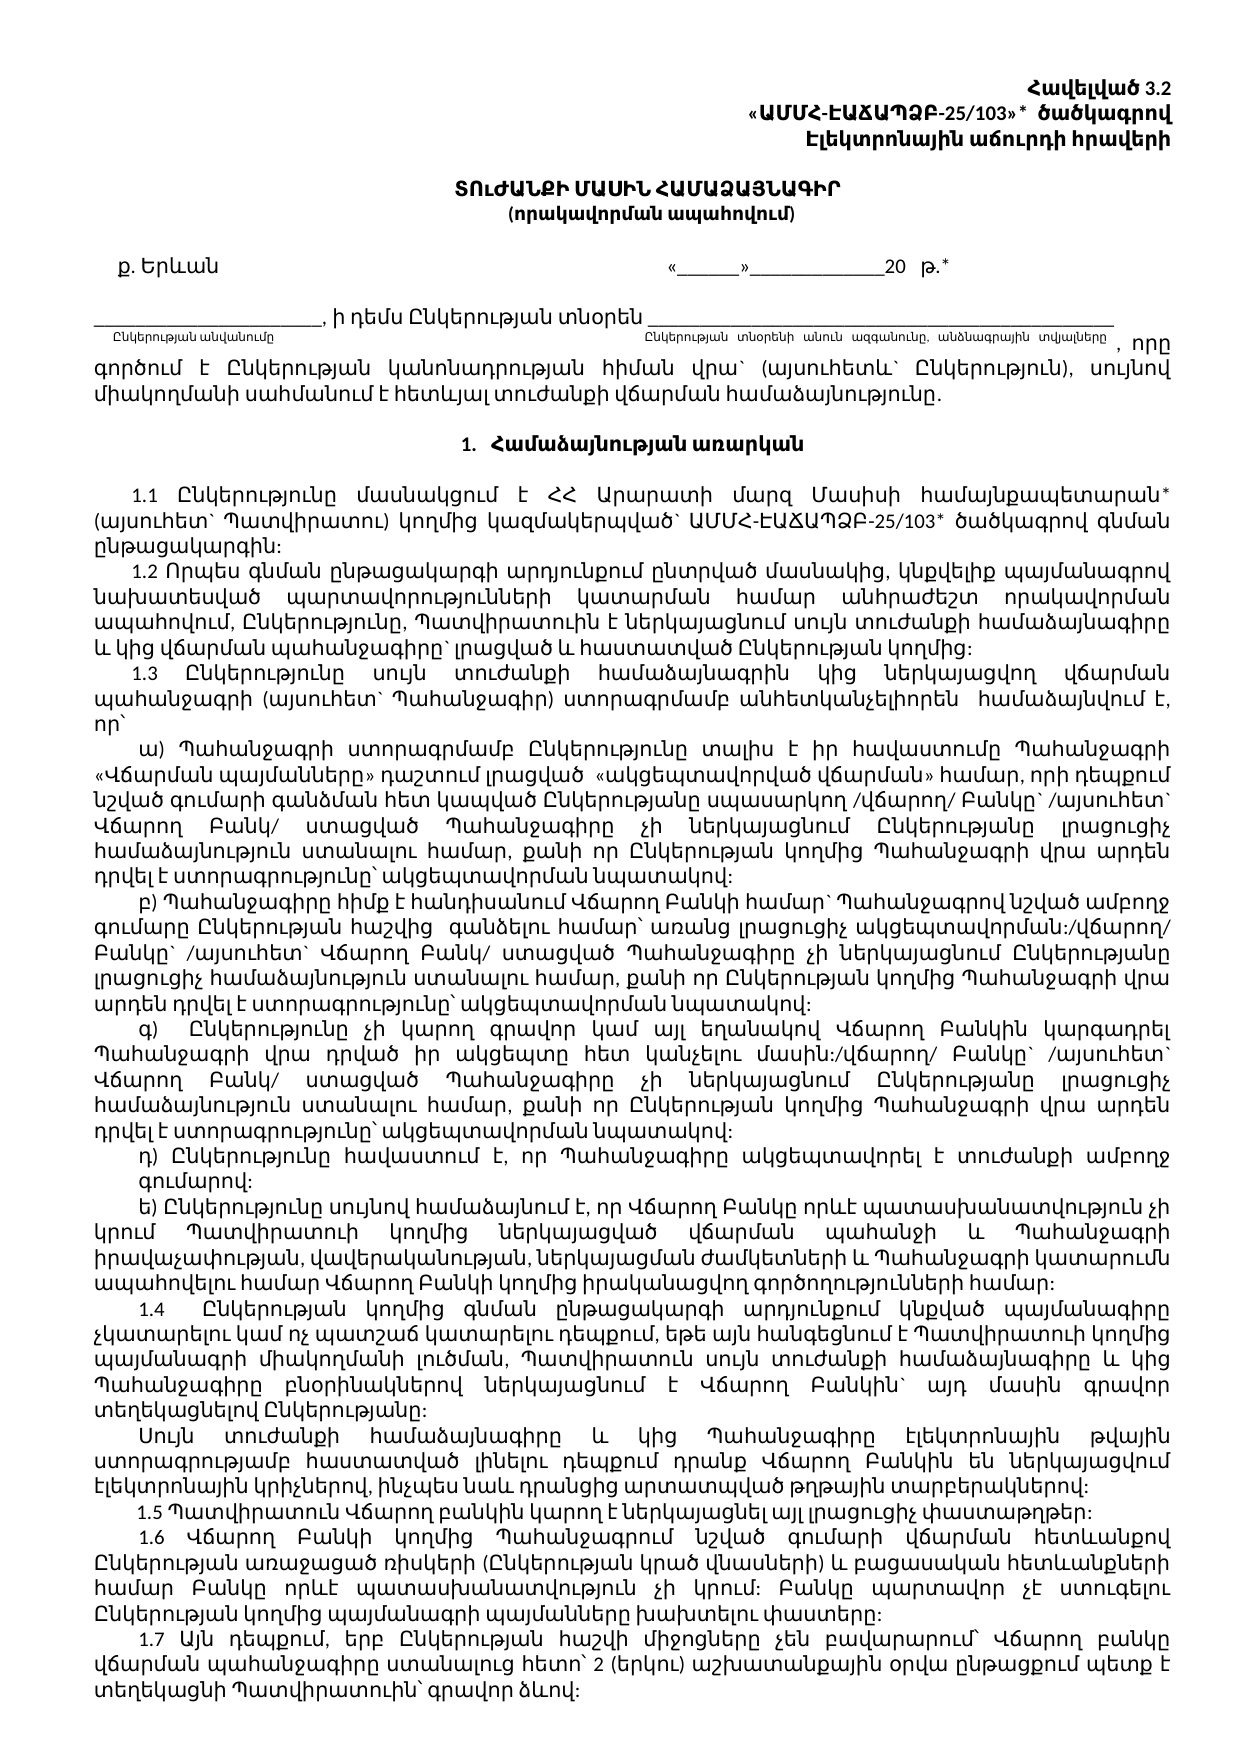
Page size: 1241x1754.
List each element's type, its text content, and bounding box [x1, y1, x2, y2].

text 1.7 Այն դեպքում, երբ Ընկերության հաշվի միջոցները չեն բավարարում՝ Վճարող բանկը վճարման պահանջագիրը ստանալուց հետո՝ 2 (երկու) աշխատանքային օրվա ընթացքում պետք է տեղեկացնի Պատվիրատուին՝ գրավոր ձևով: [94, 1626, 1171, 1702]
text ______________________, ի դեմս Ընկերության տնօրեն _____________________________________________ [94, 304, 1171, 330]
text Սույն տուժանքի համաձայնագիրը և կից Պահանջագիրը էլեկտրոնային թվային ստորագրությամբ հաստատված լինելու դեպքում դրանք Վճարող Բանկին են ներկայացվում էլեկտրոնային կրիչներով, ինչպես նաև դրանցից արտատպված թղթային տարբերակներով: [94, 1423, 1171, 1499]
text 1.4 Ընկերության կողմից գնման ընթացակարգի արդյունքում կնքված պայմանագիրը չկատարելու կամ ոչ պատշաճ կատարելու դեպքում, եթե այն հանգեցնում է Պատվիրատուի կողմից պայմանագրի միակողմանի լուծման, Պատվիրատուն սույն տուժանքի համաձայնագիրը և կից Պահանջագիրը բնօրինակներով ներկայացնում է Վճարող Բանկին` այդ մասին գրավոր տեղեկացնելով Ընկերությանը: [94, 1296, 1171, 1423]
text գ) Ընկերությունը չի կարող գրավոր կամ այլ եղանակով Վճարող Բանկին կարգադրել Պահանջագրի վրա դրված իր ակցեպտը հետ կանչելու մասին:/վճարող/ Բանկը` /այսուհետ` Վճարող Բանկ/ ստացված Պահանջագիրը չի ներկայացնում Ընկերությանը լրացուցիչ համաձայնություն ստանալու համար, քանի որ Ընկերության կողմից Պահանջագրի վրա արդեն դրվել է ստորագրությունը՝ ակցեպտավորման նպատակով: [94, 1016, 1171, 1143]
text 1.2 Որպես գնման ընթացակարգի արդյունքում ընտրված մասնակից, կնքվելիք պայմանագրով նախատեսված պարտավորությունների կատարման համար անհրաժեշտ որակավորման ապահովում, Ընկերությունը, Պատվիրատուին է ներկայացնում սույն տուժանքի համաձայնագիրը և կից վճարման պահանջագիրը` լրացված և հաստատված Ընկերության կողմից: [94, 559, 1171, 660]
text 1.1 Ընկերությունը մասնակցում է ՀՀ Արարատի մարզ Մասիսի համայնքապետարան* (այսուհետ` Պատվիրատու) կողմից կազմակերպված` ԱՄՄՀ-ԷԱՃԱՊՁԲ-25/103* ծածկագրով գնման ընթացակարգին: [94, 482, 1171, 559]
text 1.5 Պատվիրատուն Վճարող բանկին կարող է ներկայացնել այլ լրացուցիչ փաստաթղթեր: [94, 1499, 1171, 1524]
text բ) Պահանջագիրը հիմք է հանդիսանում Վճարող Բանկի համար` Պահանջագրով նշված ամբողջ գումարը Ընկերության հաշվից գանձելու համար՝ առանց լրացուցիչ ակցեպտավորման:/վճարող/ Բանկը` /այսուհետ` Վճարող Բանկ/ ստացված Պահանջագիրը չի ներկայացնում Ընկերությանը լրացուցիչ համաձայնություն ստանալու համար, քանի որ Ընկերության կողմից Պահանջագրի վրա արդեն դրվել է ստորագրությունը՝ ակցեպտավորման նպատակով: [94, 889, 1171, 1016]
text ՏՈւԺԱՆՔԻ ՄԱՍԻՆ ՀԱՄԱՁԱՅՆԱԳԻՐ [94, 177, 1171, 202]
text ե) Ընկերությունը սույնով համաձայնում է, որ Վճարող Բանկը որևէ պատասխանատվություն չի կրում Պատվիրատուի կողմից ներկայացված վճարման պահանջի և Պահանջագրի իրավաչափության, վավերականության, ներկայացման ժամկետների և Պահանջագրի կատարումն ապահովելու համար Վճարող Բանկի կողմից իրականացվող գործողությունների համար: [94, 1194, 1171, 1296]
text Էլեկտրոնային աճուրդի հրավերի [94, 126, 1171, 151]
text «ԱՄՄՀ-ԷԱՃԱՊՁԲ-25/103»* ծածկագրով [94, 100, 1171, 126]
text ք. Երևան «______»_____________20 թ.* [94, 254, 1171, 279]
text 1. Համաձայնության առարկան [94, 432, 1171, 457]
text Ընկերության անվանումը Ընկերության տնօրենի անուն ազգանունը, անձնագրային տվյալները , որը գործում է Ընկերության կանոնադրության հիման վրա` (այսուհետև` Ընկերություն), սույնով միակողմանի սահմանում է հետևյալ տուժանքի վճարման համաձայնությունը. [94, 330, 1171, 406]
text ա) Պահանջագրի ստորագրմամբ Ընկերությունը տալիս է իր հավաստումը Պահանջագրի «Վճարման պայմանները» դաշտում լրացված «ակցեպտավորված վճարման» համար, որի դեպքում նշված գումարի գանձման հետ կապված Ընկերությանը սպասարկող /վճարող/ Բանկը` /այսուհետ` Վճարող Բանկ/ ստացված Պահանջագիրը չի ներկայացնում Ընկերությանը լրացուցիչ համաձայնություն ստանալու համար, քանի որ Ընկերության կողմից Պահանջագրի վրա արդեն դրվել է ստորագրությունը՝ ակցեպտավորման նպատակով: [94, 737, 1171, 889]
text 1.3 Ընկերությունը սույն տուժանքի համաձայնագրին կից ներկայացվող վճարման պահանջագրի (այսուհետ` Պահանջագիր) ստորագրմամբ անհետկանչելիորեն համաձայնվում է, որ՝ [94, 660, 1171, 737]
text (որակավորման ապահովում) [94, 202, 1171, 225]
text 1.6 Վճարող Բանկի կողմից Պահանջագրում նշված գումարի վճարման հետևանքով Ընկերության առաջացած ռիսկերի (Ընկերության կրած վնասների) և բացասական հետևանքների համար Բանկը որևէ պատասխանատվություն չի կրում: Բանկը պարտավոր չէ ստուգելու Ընկերության կողմից պայմանագրի պայմանները խախտելու փաստերը: [94, 1524, 1171, 1626]
text դ) Ընկերությունը հավաստում է, որ Պահանջագիրը ակցեպտավորել է տուժանքի ամբողջ գումարով: [138, 1143, 1171, 1194]
text Հավելված 3.2 [94, 75, 1171, 100]
